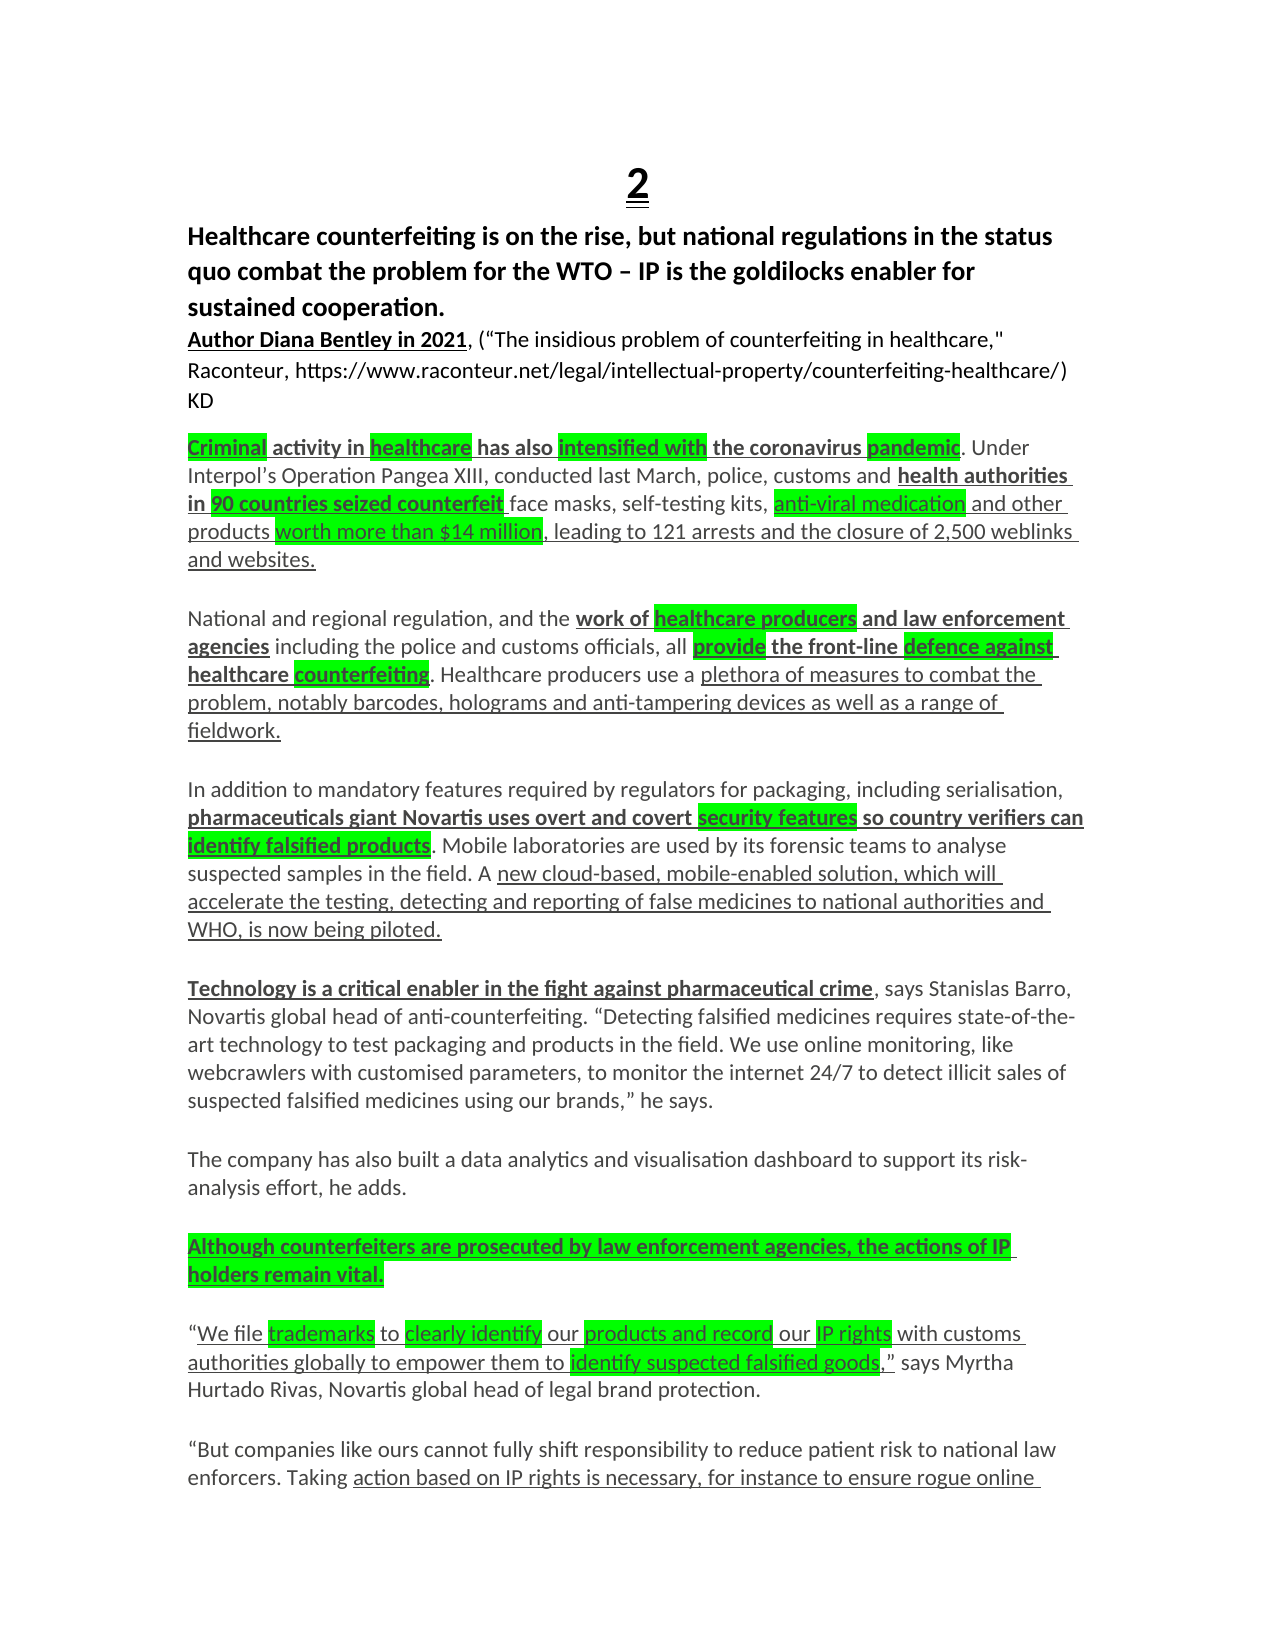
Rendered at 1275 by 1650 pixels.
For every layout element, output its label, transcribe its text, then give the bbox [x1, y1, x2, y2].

subtitle 2 [187, 154, 1087, 210]
text The company has also built a data analytics and visualisation dashboard to support its risk-analysis effort, he adds. [187, 1145, 1087, 1201]
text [187, 1435, 1087, 1491]
text In addition to mandatory features required by regulators for packaging, including serialisation, pharmaceuticals giant Novartis uses overt and covert security features so country verifiers can identify falsified products. Mobile laboratories are used by its forensic teams to analyse suspected samples in the field. A new cloud-based, mobile-enabled solution, which will accelerate the testing, detecting and reporting of false medicines to national authorities and WHO, is now being piloted. [187, 775, 1087, 943]
text Technology is a critical enabler in the fight against pharmaceutical crime, says Stanislas Barro, Novartis global head of anti-counterfeiting. “Detecting falsified medicines requires state-of-the-art technology to test packaging and products in the field. We use online monitoring, like webcrawlers with customised parameters, to monitor the internet 24/7 to detect illicit sales of suspected falsified medicines using our brands,” he says. [187, 974, 1087, 1114]
subtitle Healthcare counterfeiting is on the rise, but national regulations in the status quo combat the problem for the WTO – IP is the goldilocks enabler for sustained cooperation. [187, 219, 1087, 323]
text National and regional regulation, and the work of healthcare producers and law enforcement agencies including the police and customs officials, all provide the front-line defence against healthcare counterfeiting. Healthcare producers use a plethora of measures to combat the problem, notably barcodes, holograms and anti-tampering devices as well as a range of fieldwork. [187, 604, 1087, 744]
text Author Diana Bentley in 2021, (“The insidious problem of counterfeiting in healthcare," Raconteur, https://www.raconteur.net/legal/intellectual-property/counterfeiting-healthcare/) KD [187, 326, 1087, 414]
text “We file trademarks to clearly identify our products and record our IP rights with customs authorities globally to empower them to identify suspected falsified goods,” says Myrtha Hurtado Rivas, Novartis global head of legal brand protection. [187, 1319, 1087, 1404]
text Although counterfeiters are prosecuted by law enforcement agencies, the actions of IP holders remain vital. [187, 1232, 1087, 1288]
text Criminal activity in healthcare has also intensified with the coronavirus pandemic. Under Interpol’s Operation Pangea XIII, conducted last March, police, customs and health authorities in 90 countries seized counterfeit face masks, self-testing kits, anti-viral medication and other products worth more than $14 million, leading to 121 arrests and the closure of 2,500 weblinks and websites. [187, 433, 1087, 573]
